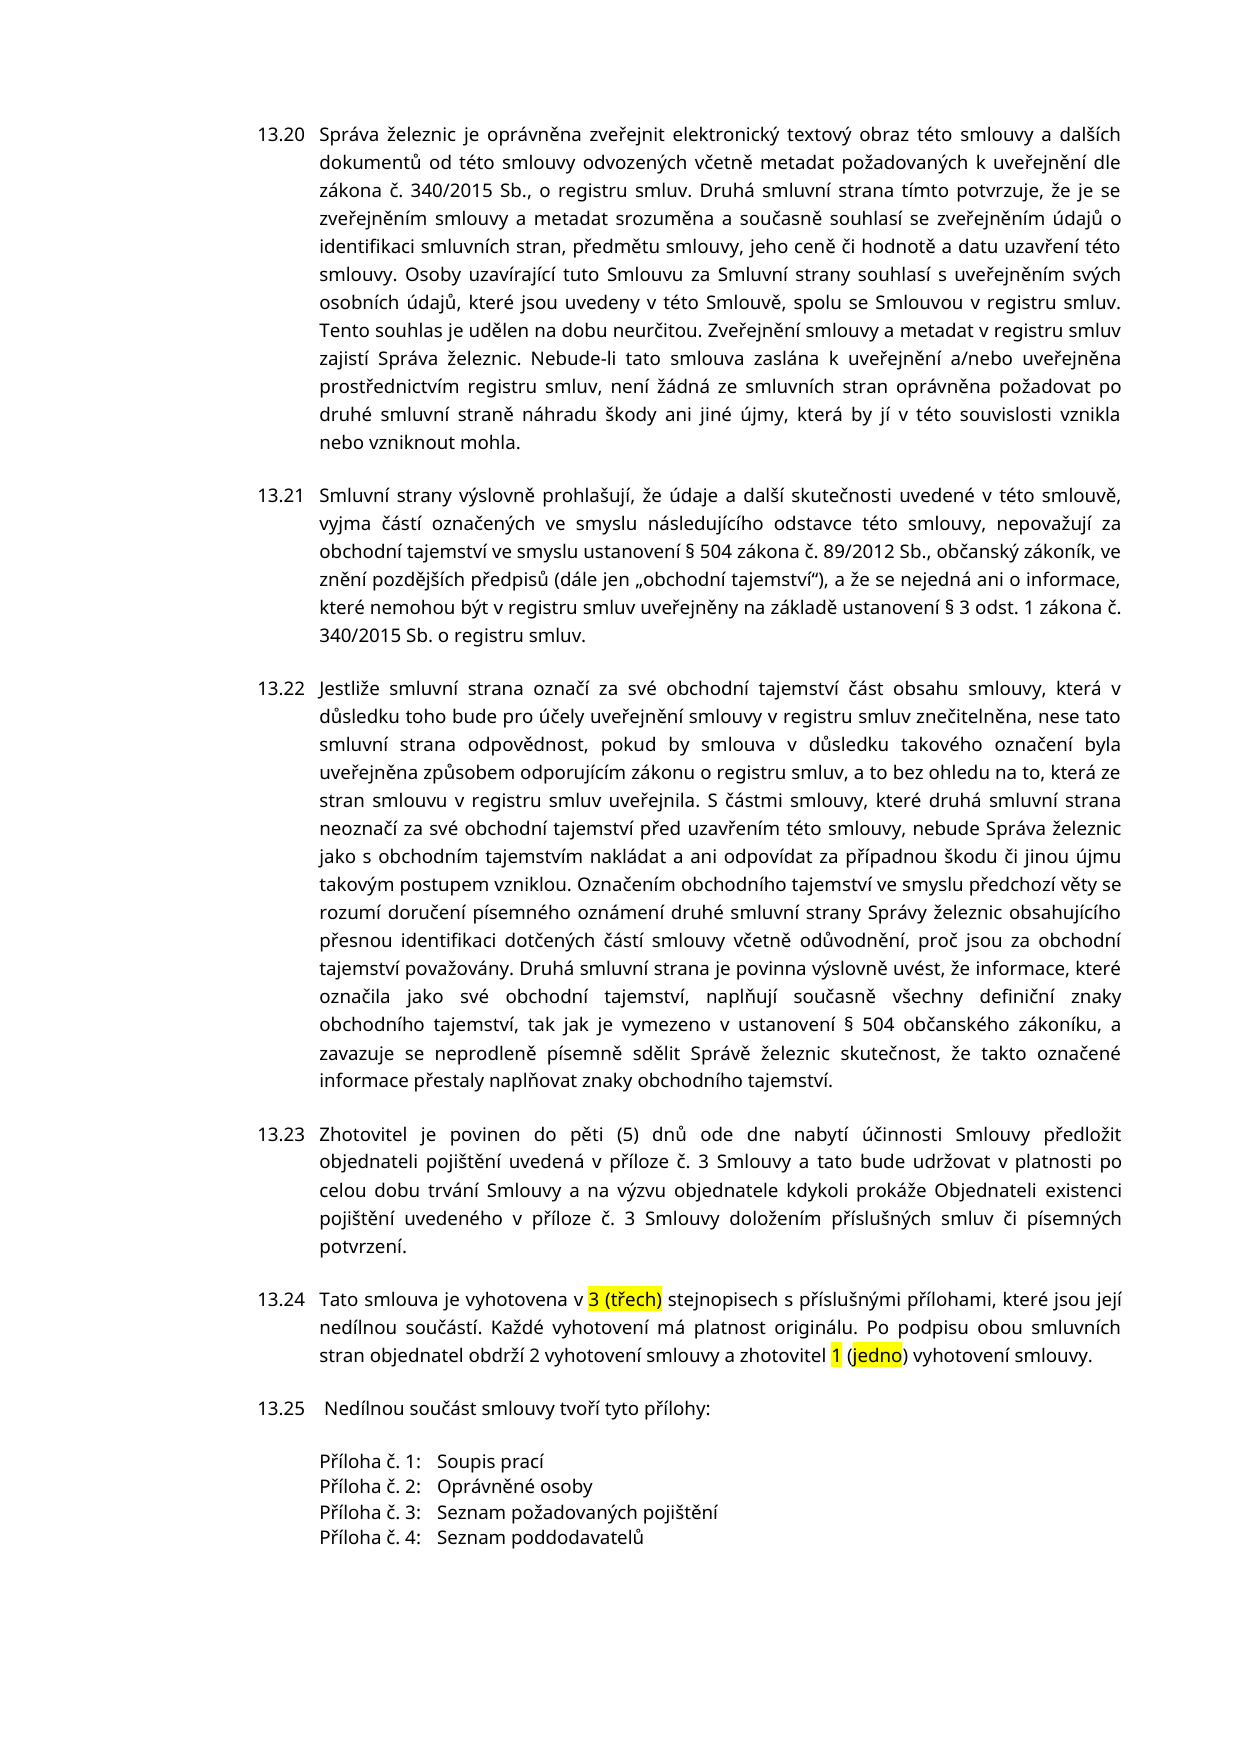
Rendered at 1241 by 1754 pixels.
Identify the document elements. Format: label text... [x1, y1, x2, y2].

text Příloha č. 3: Seznam požadovaných pojištění [319, 1499, 1122, 1524]
list Tato smlouva je vyhotovena v 3 (třech) stejnopisech s příslušnými přílohami, které jsou její nedílnou součástí. Každé vyhotovení má platnost originálu. Po podpisu obou smluvních stran objednatel obdrží 2 vyhotovení smlouvy a zhotovitel 1 (jedno) vyhotovení smlouvy. [257, 1286, 1122, 1367]
list Správa železnic je oprávněna zveřejnit elektronický textový obraz této smlouvy a dalších dokumentů od této smlouvy odvozených včetně metadat požadovaných k uveřejnění dle zákona č. 340/2015 Sb., o registru smluv. Druhá smluvní strana tímto potvrzuje, že je se zveřejněním smlouvy a metadat srozuměna a současně souhlasí se zveřejněním údajů o identifikaci smluvních stran, předmětu smlouvy, jeho ceně či hodnotě a datu uzavření této smlouvy. Osoby uzavírající tuto Smlouvu za Smluvní strany souhlasí s uveřejněním svých osobních údajů, které jsou uvedeny v této Smlouvě, spolu se Smlouvou v registru smluv. Tento souhlas je udělen na dobu neurčitou. Zveřejnění smlouvy a metadat v registru smluv zajistí Správa železnic. Nebude-li tato smlouva zaslána k uveřejnění a/nebo uveřejněna prostřednictvím registru smluv, není žádná ze smluvních stran oprávněna požadovat po druhé smluvní straně náhradu škody ani jiné újmy, která by jí v této souvislosti vznikla nebo vzniknout mohla. [257, 121, 1122, 455]
list Zhotovitel je povinen do pěti (5) dnů ode dne nabytí účinnosti Smlouvy předložit objednateli pojištění uvedená v příloze č. 3 Smlouvy a tato bude udržovat v platnosti po celou dobu trvání Smlouvy a na výzvu objednatele kdykoli prokáže Objednateli existenci pojištění uvedeného v příloze č. 3 Smlouvy doložením příslušných smluv či písemných potvrzení. [257, 1121, 1122, 1258]
list Nedílnou součást smlouvy tvoří tyto přílohy: [257, 1395, 1122, 1421]
text Příloha č. 4: Seznam poddodavatelů [319, 1524, 1122, 1550]
text Příloha č. 1: Soupis prací [304, 1448, 1122, 1473]
list Jestliže smluvní strana označí za své obchodní tajemství část obsahu smlouvy, která v důsledku toho bude pro účely uveřejnění smlouvy v registru smluv znečitelněna, nese tato smluvní strana odpovědnost, pokud by smlouva v důsledku takového označení byla uveřejněna způsobem odporujícím zákonu o registru smluv, a to bez ohledu na to, která ze stran smlouvu v registru smluv uveřejnila. S částmi smlouvy, které druhá smluvní strana neoznačí za své obchodní tajemství před uzavřením této smlouvy, nebude Správa železnic jako s obchodním tajemstvím nakládat a ani odpovídat za případnou škodu či jinou újmu takovým postupem vzniklou. Označením obchodního tajemství ve smyslu předchozí věty se rozumí doručení písemného oznámení druhé smluvní strany Správy železnic obsahujícího přesnou identifikaci dotčených částí smlouvy včetně odůvodnění, proč jsou za obchodní tajemství považovány. Druhá smluvní strana je povinna výslovně uvést, že informace, které označila jako své obchodní tajemství, naplňují současně všechny definiční znaky obchodního tajemství, tak jak je vymezeno v ustanovení § 504 občanského zákoníku, a zavazuje se neprodleně písemně sdělit Správě železnic skutečnost, že takto označené informace přestaly naplňovat znaky obchodního tajemství. [257, 676, 1122, 1093]
list Smluvní strany výslovně prohlašují, že údaje a další skutečnosti uvedené v této smlouvě, vyjma částí označených ve smyslu následujícího odstavce této smlouvy, nepovažují za obchodní tajemství ve smyslu ustanovení § 504 zákona č. 89/2012 Sb., občanský zákoník, ve znění pozdějších předpisů (dále jen „obchodní tajemství“), a že se nejedná ani o informace, které nemohou být v registru smluv uveřejněny na základě ustanovení § 3 odst. 1 zákona č. 340/2015 Sb. o registru smluv. [257, 482, 1122, 648]
text Příloha č. 2: Oprávněné osoby [319, 1473, 1122, 1499]
